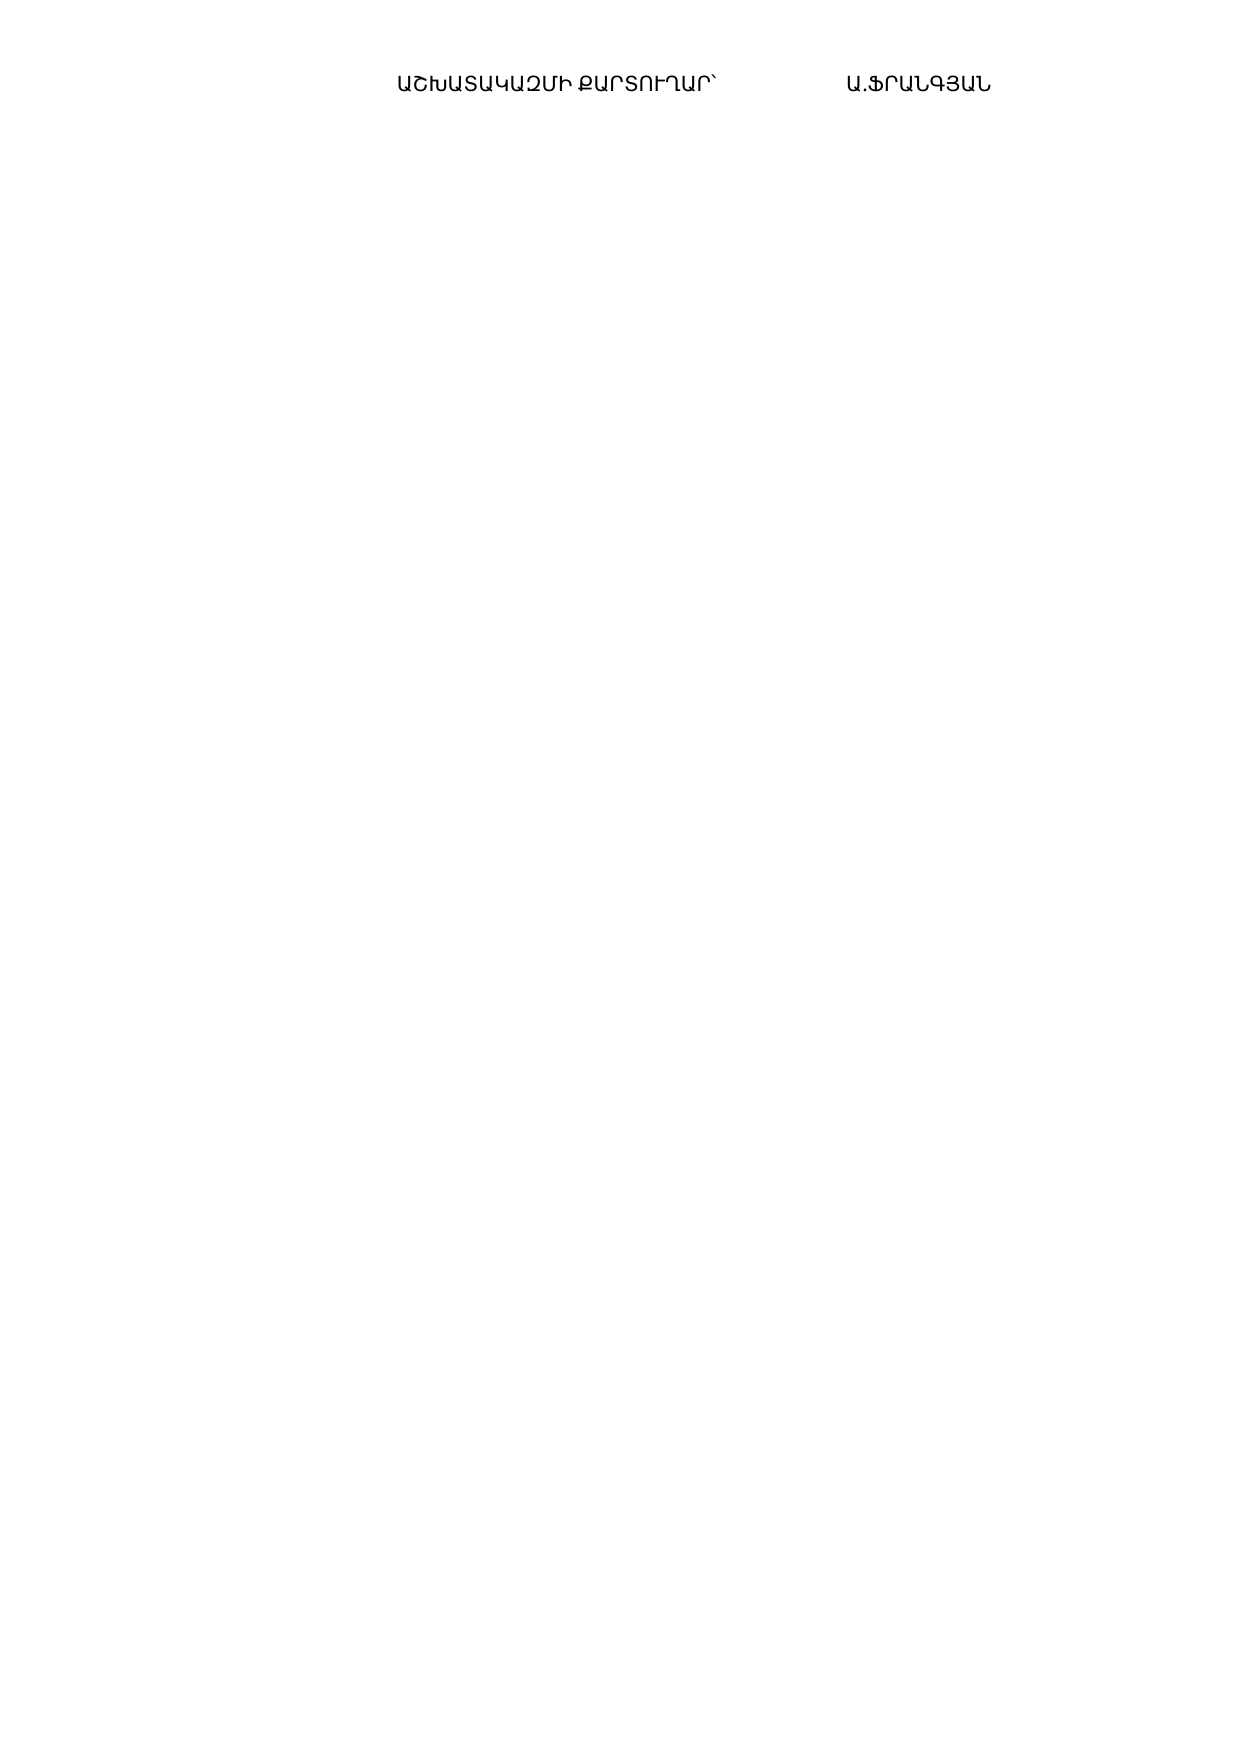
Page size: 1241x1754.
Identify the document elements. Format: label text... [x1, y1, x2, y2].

text ԱՇԽԱՏԱԿԱԶՄԻ ՔԱՐՏՈՒՂԱՐ՝ Ա.ՖՐԱՆԳՅԱՆ [162, 69, 1196, 97]
